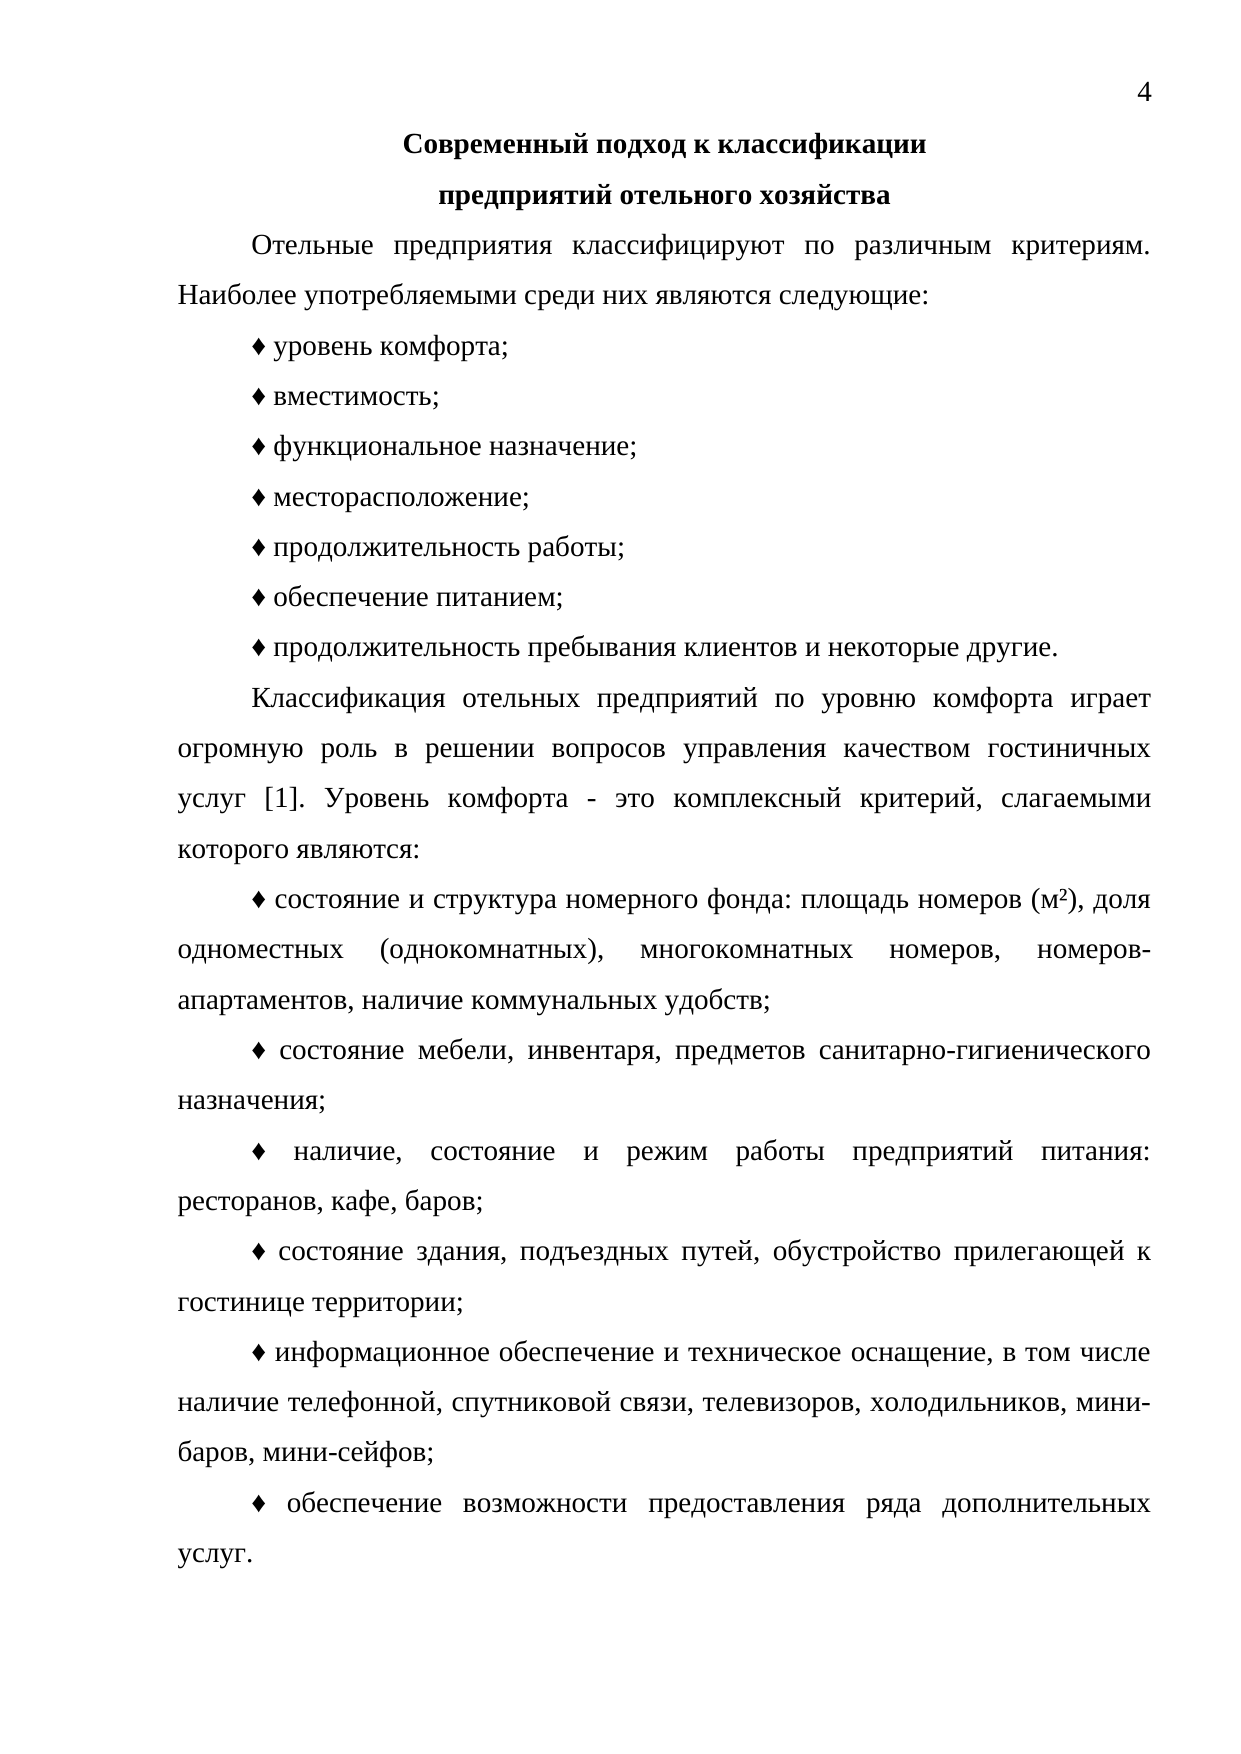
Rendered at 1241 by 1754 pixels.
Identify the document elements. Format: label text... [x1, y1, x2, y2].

text ♦ вместимость; [177, 378, 1152, 412]
text ♦ обеспечение возможности предоставления ряда дополнительных услуг. [177, 1485, 1152, 1569]
text ♦ месторасположение; [177, 479, 1152, 512]
text Современный подход к классификации [177, 126, 1152, 160]
text Отельные предприятия классифицируют по различным критериям. Наиболее употребляемыми среди них являются следующие: [177, 227, 1152, 311]
text ♦ уровень комфорта; [177, 328, 1152, 361]
text ♦ состояние здания, подъездных путей, обустройство прилегающей к гостинице территории; [177, 1233, 1152, 1317]
text ♦ функциональное назначение; [177, 428, 1152, 462]
text ♦ обеспечение питанием; [177, 579, 1152, 613]
text ♦ продолжительность работы; [177, 529, 1152, 562]
text ♦ состояние и структура номерного фонда: площадь номеров (м²), доля одноместных (однокомнатных), многокомнатных номеров, номеров-апартаментов, наличие коммунальных удобств; [177, 881, 1152, 1015]
text предприятий отельного хозяйства [177, 177, 1152, 210]
text ♦ информационное обеспечение и техническое оснащение, в том числе наличие телефонной, спутниковой связи, телевизоров, холодильников, мини-баров, мини-сейфов; [177, 1334, 1152, 1468]
text ♦ наличие, состояние и режим работы предприятий питания: ресторанов, кафе, баров; [177, 1133, 1152, 1217]
text ♦ состояние мебели, инвентаря, предметов санитарно-гигиенического назначения; [177, 1032, 1152, 1116]
text Классификация отельных предприятий по уровню комфорта играет огромную роль в решении вопросов управления качеством гостиничных услуг [1]. Уровень комфорта - это комплексный критерий, слагаемыми которого являются: [177, 680, 1152, 864]
text ♦ продолжительность пребывания клиентов и некоторые другие. [177, 629, 1152, 663]
